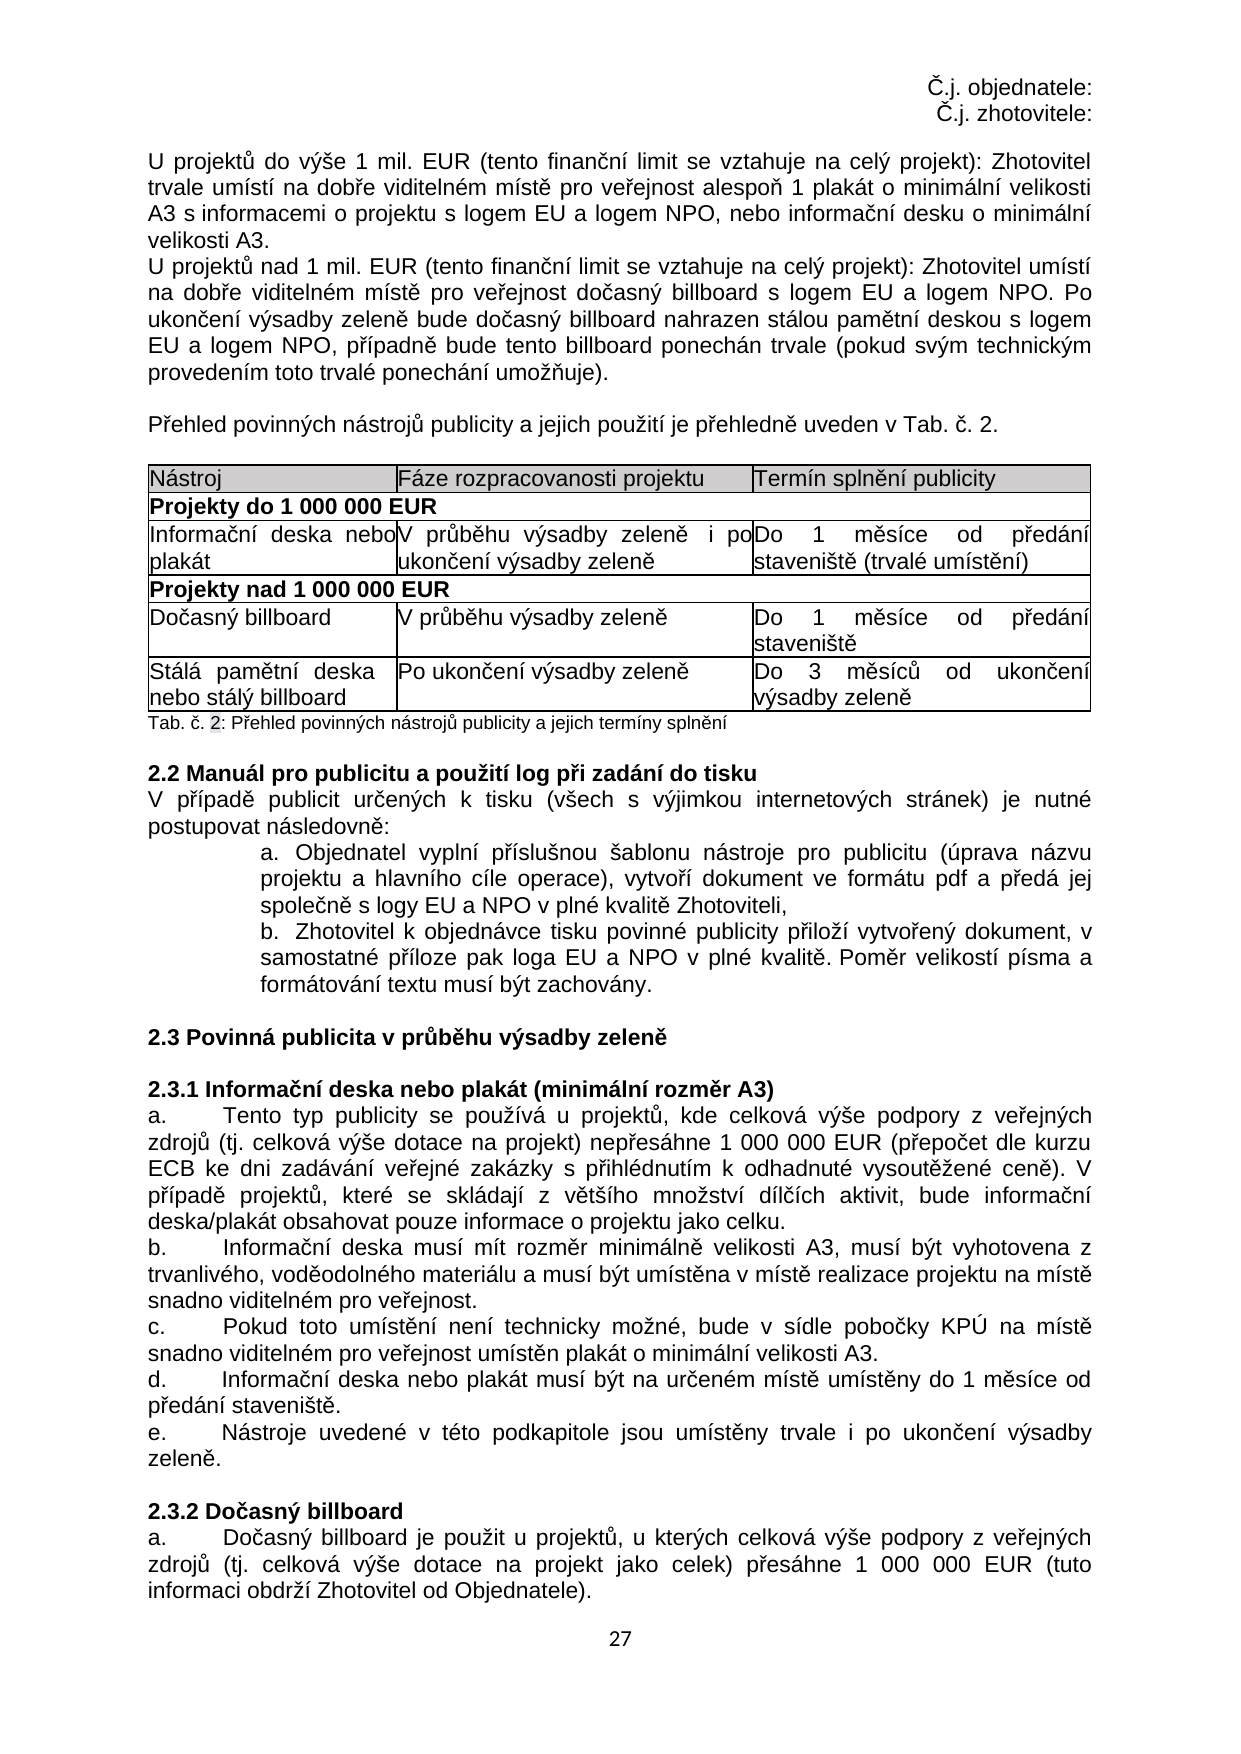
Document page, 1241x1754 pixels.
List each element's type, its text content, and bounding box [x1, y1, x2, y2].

list Pokud toto umístění není technicky možné, bude v sídle pobočky KPÚ na místě snadno viditelném pro veřejnost umístěn plakát o minimální velikosti A3. [148, 1313, 1093, 1366]
list Dočasný billboard je použit u projektů, u kterých celková výše podpory z veřejných zdrojů (tj. celková výše dotace na projekt jako celek) přesáhne 1 000 000 EUR (tuto informaci obdrží Zhotovitel od Objednatele). [148, 1524, 1093, 1603]
list Informační deska musí mít rozměr minimálně velikosti A3, musí být vyhotovena z trvanlivého, voděodolného materiálu a musí být umístěna v místě realizace projektu na místě snadno viditelném pro veřejnost. [148, 1234, 1093, 1313]
text U projektů nad 1 mil. EUR (tento finanční limit se vztahuje na celý projekt): Zhotovitel umístí na dobře viditelném místě pro veřejnost dočasný billboard s logem EU a logem NPO. Po ukončení výsadby zeleně bude dočasný billboard nahrazen stálou pamětní deskou s logem EU a logem NPO, případně bude tento billboard ponechán trvale (pokud svým technickým provedením toto trvalé ponechání umožňuje). [148, 253, 1093, 385]
table_cell Dočasný billboard [149, 603, 396, 656]
text Přehled povinných nástrojů publicity a jejich použití je přehledně uveden v Tab. č. 2. [148, 411, 1093, 437]
table_cell Stálá pamětní deska nebo stálý billboard [149, 658, 396, 710]
table_cell Do 1 měsíce od předání staveniště (trvalé umístění) [754, 521, 1090, 574]
list Objednatel vyplní příslušnou šablonu nástroje pro publicitu (úprava názvu projektu a hlavního cíle operace), vytvoří dokument ve formátu pdf a předá jej společně s logy EU a NPO v plné kvalitě Zhotoviteli, [260, 839, 1093, 918]
text V případě publicit určených k tisku (všech s výjimkou internetových stránek) je nutné postupovat následovně: [148, 786, 1093, 839]
table_cell Do 1 měsíce od předání staveniště [754, 603, 1090, 656]
table_header Fáze rozpracovanosti projektu [398, 466, 752, 492]
table_cell Projekty nad 1 000 000 EUR [149, 576, 1090, 602]
list Tento typ publicity se používá u projektů, kde celková výše podpory z veřejných zdrojů (tj. celková výše dotace na projekt) nepřesáhne 1 000 000 EUR (přepočet dle kurzu ECB ke dni zadávání veřejné zakázky s přihlédnutím k odhadnuté vysoutěžené ceně). V případě projektů, které se skládají z většího množství dílčích aktivit, bude informační deska/plakát obsahovat pouze informace o projektu jako celku. [148, 1102, 1093, 1234]
text e. Nástroje uvedené v této podkapitole jsou umístěny trvale i po ukončení výsadby zeleně. [148, 1419, 1093, 1471]
table_cell Do 3 měsíců od ukončení výsadby zeleně [754, 658, 1090, 710]
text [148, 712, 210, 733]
table_cell V průběhu výsadby zeleně [398, 603, 752, 656]
table_header Termín splnění publicity [754, 466, 1090, 492]
table_cell Informační deska nebo plakát [149, 521, 396, 574]
text U projektů do výše 1 mil. EUR (tento finanční limit se vztahuje na celý projekt): Zhotovitel trvale umístí na dobře viditelném místě pro veřejnost alespoň 1 plakát o minimální velikosti A3 s informacemi o projektu s logem EU a logem NPO, nebo informační desku o minimální velikosti A3. [148, 148, 1093, 253]
table_cell Projekty do 1 000 000 EUR [149, 493, 1090, 520]
table_cell Po ukončení výsadby zeleně [398, 658, 752, 710]
table_cell V průběhu výsadby zeleně i po ukončení výsadby zeleně [398, 521, 752, 574]
table_header Nástroj [149, 466, 396, 492]
text 2.3 Povinná publicita v průběhu výsadby zeleně [148, 1023, 1093, 1050]
text 2.2 Manuál pro publicitu a použití log při zadání do tisku [148, 760, 1093, 786]
text 2.3.2 Dočasný billboard [148, 1498, 1093, 1524]
text Tab. č. 2: Přehled povinných nástrojů publicity a jejich termíny splnění [221, 712, 1093, 733]
text d. Informační deska nebo plakát musí být na určeném místě umístěny do 1 měsíce od předání staveniště. [148, 1366, 1093, 1419]
text 2.3.1 Informační deska nebo plakát (minimální rozměr A3) [148, 1076, 1093, 1102]
list Zhotovitel k objednávce tisku povinné publicity přiloží vytvořený dokument, v samostatné příloze pak loga EU a NPO v plné kvalitě. Poměr velikostí písma a formátování textu musí být zachovány. [260, 918, 1093, 997]
